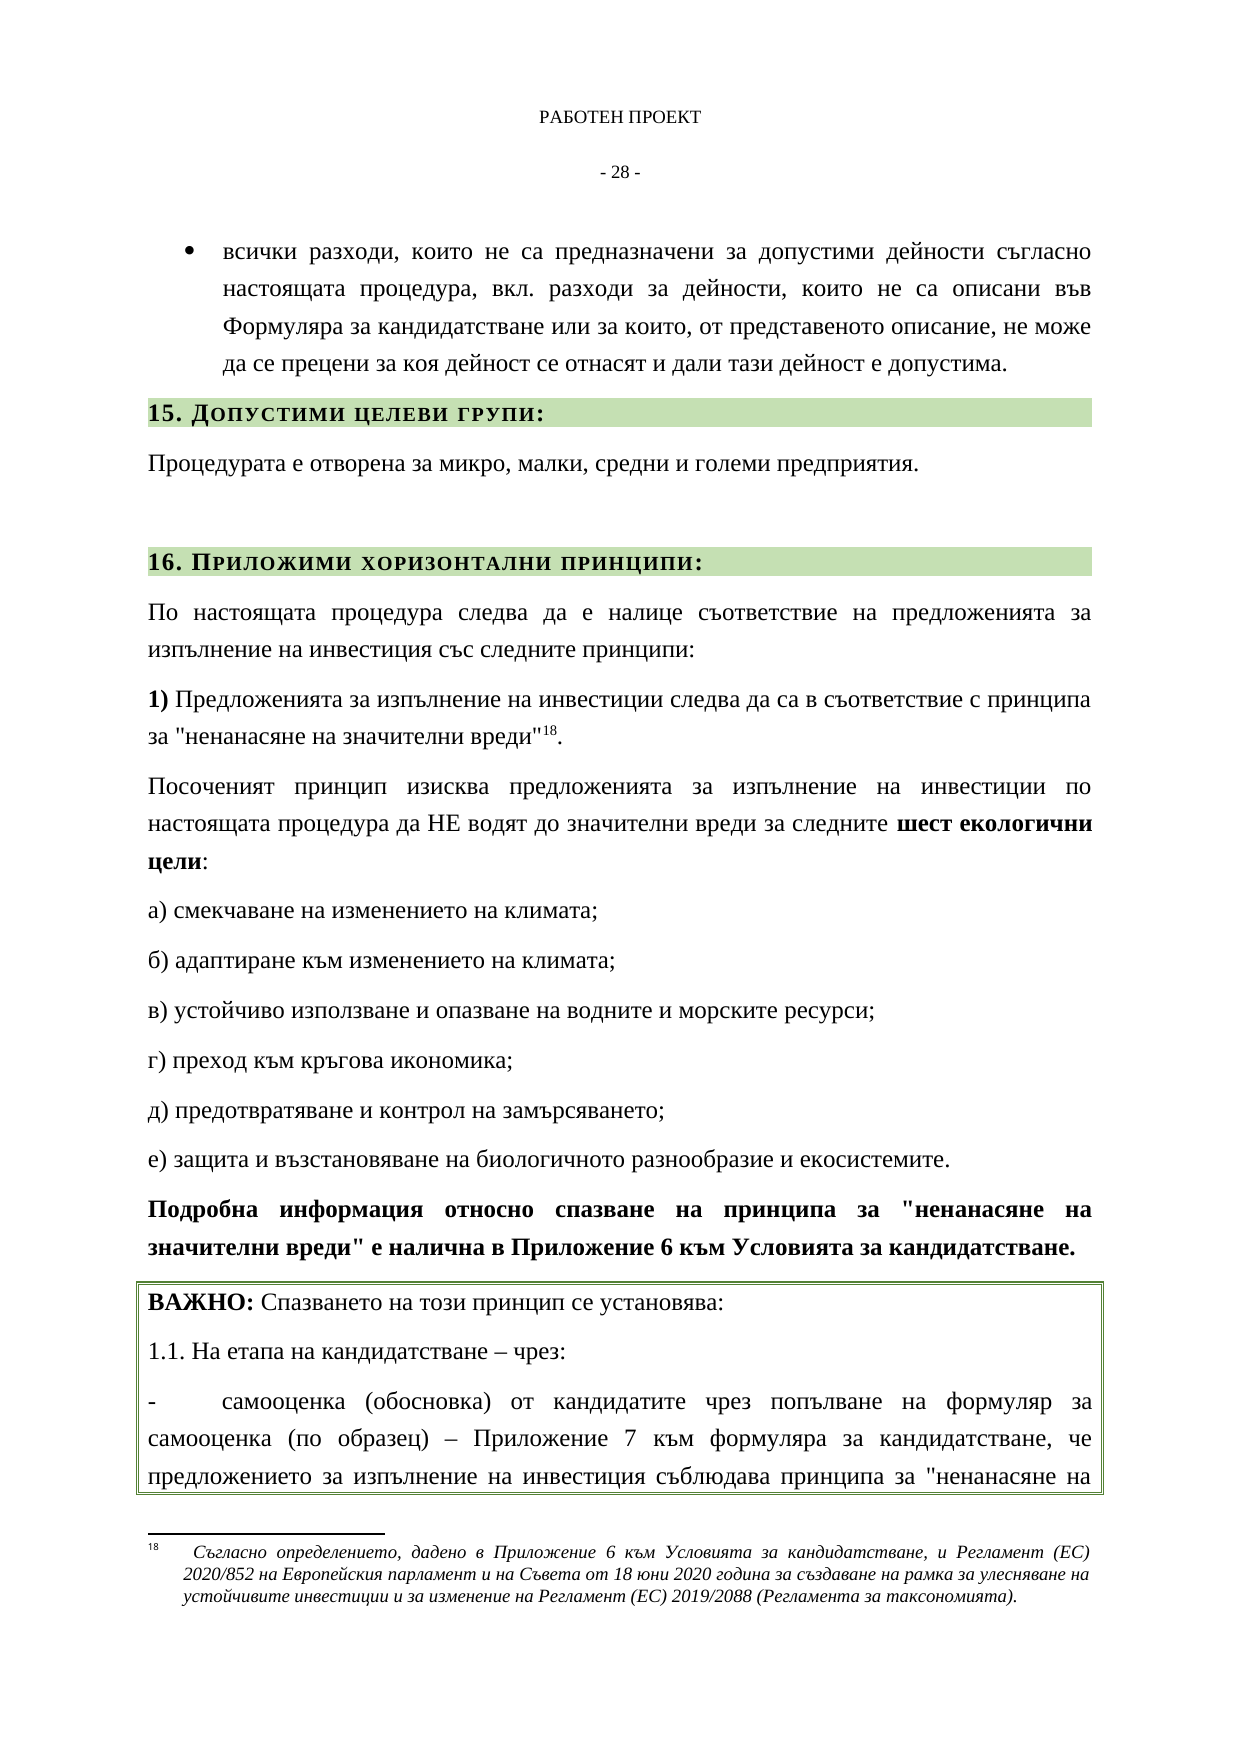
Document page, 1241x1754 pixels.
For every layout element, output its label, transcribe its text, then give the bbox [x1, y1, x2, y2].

text а) смекчаване на изменението на климата; [148, 896, 1092, 924]
list всички разходи, които не са предназначени за допустими дейности съгласно настоящата процедура, вкл. разходи за дейности, които не са описани във Формуляра за кандидатстване или за които, от представеното описание, не може да се прецени за коя дейност се отнасят и дали тази дейност е допустима. [185, 236, 1092, 377]
text Процедурата е отворена за микро, малки, средни и големи предприятия. [148, 448, 1092, 476]
text ВАЖНО: Спазването на този принцип се установява: [139, 1285, 1101, 1315]
text б) адаптиране към изменението на климата; [148, 945, 1092, 974]
text 1.1. На етапа на кандидатстване – чрез: [139, 1331, 1101, 1365]
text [139, 1381, 1101, 1492]
text д) предотвратяване и контрол на замърсяването; [148, 1095, 1092, 1123]
text в) устойчиво използване и опазване на водните и морските ресурси; [148, 995, 1092, 1024]
text е) защита и възстановяване на биологичното разнообразие и екосистемите. [148, 1144, 1092, 1173]
text 1) Предложенията за изпълнение на инвестиции следва да са в съответствие с принципа за "ненанасяне на значителни вреди". [148, 684, 1092, 750]
text По настоящата процедура следва да е налице съответствие на предложенията за изпълнение на инвестиция със следните принципи: [148, 597, 1092, 663]
text Подробна информация относно спазване на принципа за "ненанасяне на значителни вреди" е налична в Приложение 6 към Условията за кандидатстване. [148, 1194, 1092, 1260]
text г) преход към кръгова икономика; [148, 1045, 1092, 1074]
subtitle 16. Приложими хоризонтални принципи: [148, 547, 1092, 576]
subtitle 15. Допустими целеви групи: [148, 398, 1092, 427]
text Посоченият принцип изисква предложенията за изпълнение на инвестиции по настоящата процедура да НЕ водят до значителни вреди за следните шест екологични цели: [148, 771, 1092, 874]
